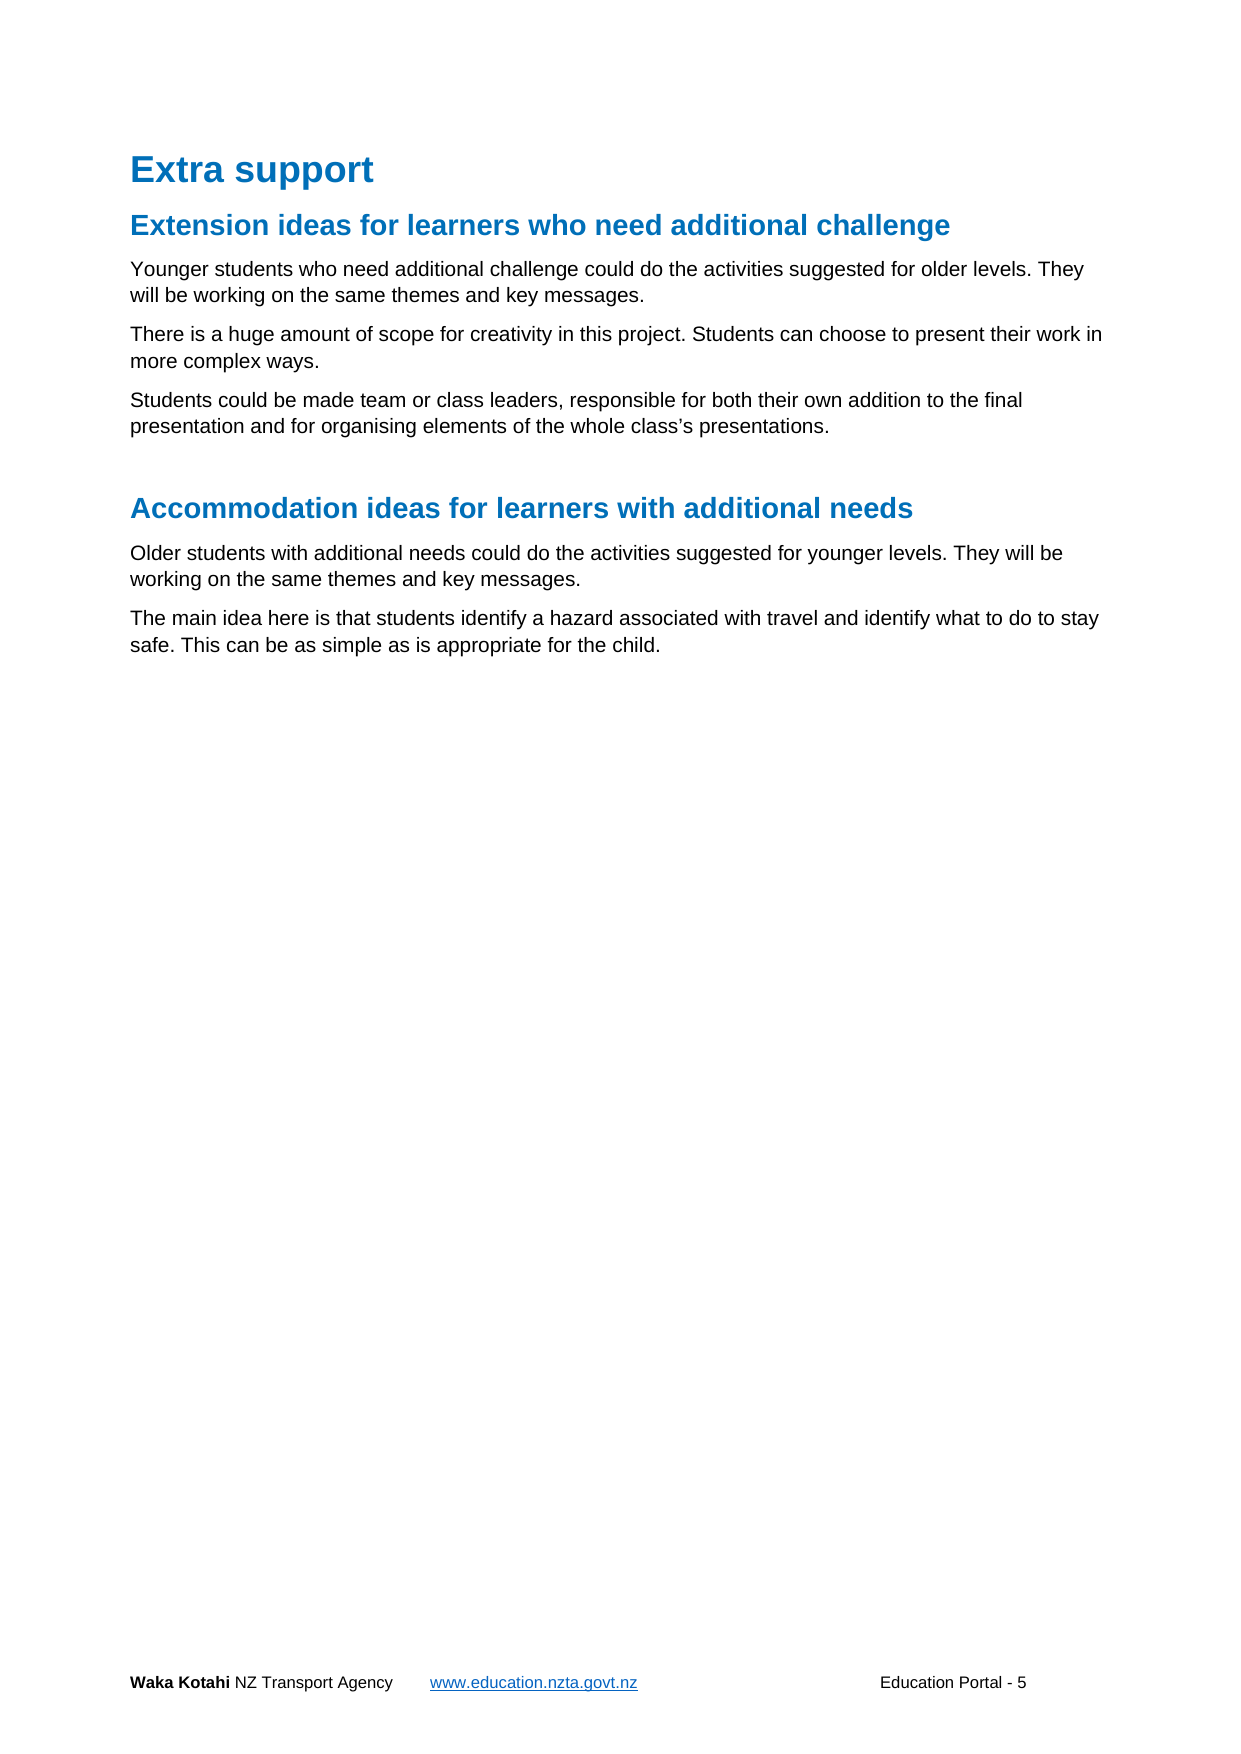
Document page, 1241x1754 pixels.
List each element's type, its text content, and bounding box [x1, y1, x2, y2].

subtitle Extension ideas for learners who need additional challenge [130, 208, 1110, 241]
text The main idea here is that students identify a hazard associated with travel and identify what to do to stay safe. This can be as simple as is appropriate for the child. [130, 606, 1110, 656]
subtitle Extra support [130, 148, 1110, 191]
text There is a huge amount of scope for creativity in this project. Students can choose to present their work in more complex ways. [130, 322, 1110, 372]
text Younger students who need additional challenge could do the activities suggested for older levels. They will be working on the same themes and key messages. [130, 257, 1110, 307]
subtitle Accommodation ideas for learners with additional needs [130, 491, 1110, 525]
text Older students with additional needs could do the activities suggested for younger levels. They will be working on the same themes and key messages. [130, 541, 1110, 591]
text Students could be made team or class leaders, responsible for both their own addition to the final presentation and for organising elements of the whole class’s presentations. [130, 387, 1110, 438]
